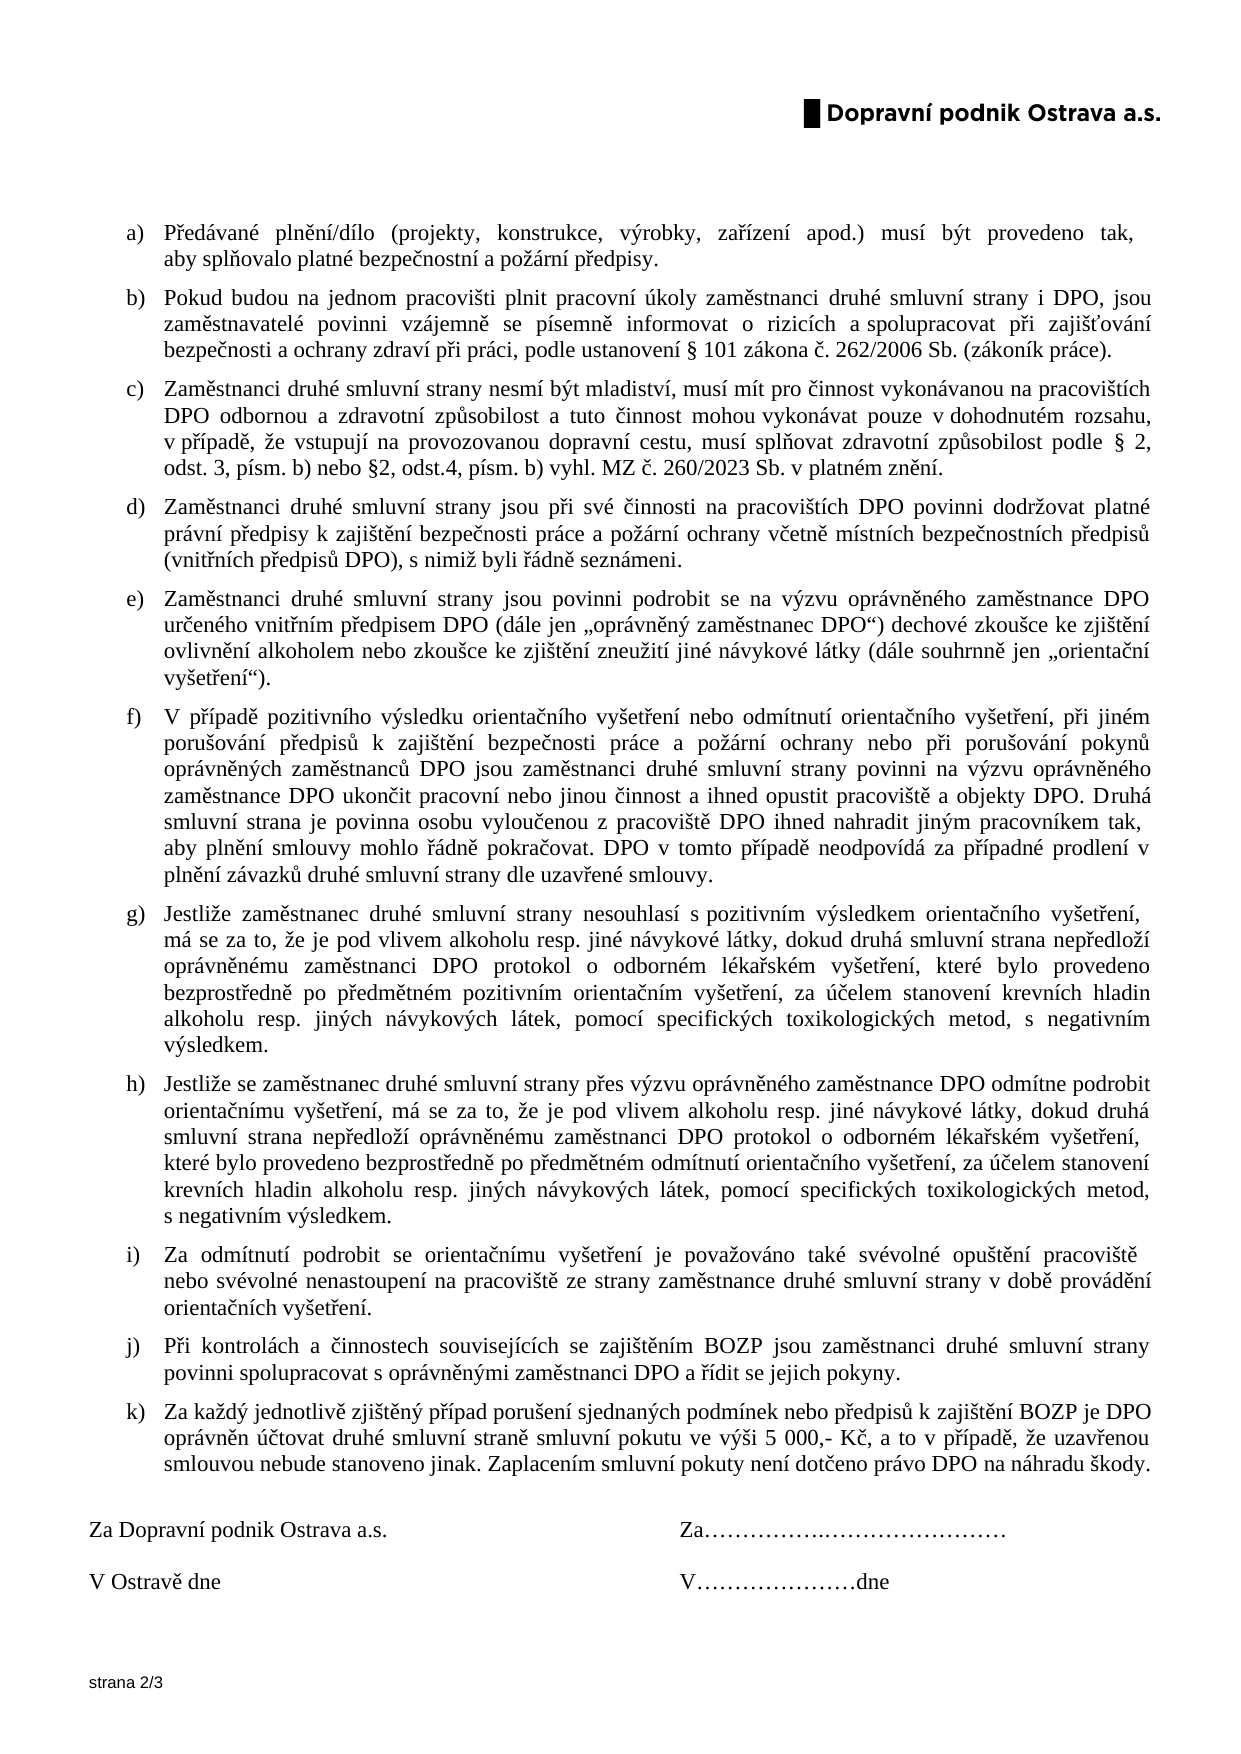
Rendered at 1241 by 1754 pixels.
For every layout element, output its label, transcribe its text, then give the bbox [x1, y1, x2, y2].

text V Ostravě dne V…………………dne [89, 1568, 1152, 1595]
list Jestliže se zaměstnanec druhé smluvní strany přes výzvu oprávněného zaměstnance DPO odmítne podrobit orientačnímu vyšetření, má se za to, že je pod vlivem alkoholu resp. jiné návykové látky, dokud druhá smluvní strana nepředloží oprávněnému zaměstnanci DPO protokol o odborném lékařském vyšetření, které bylo provedeno bezprostředně po předmětném odmítnutí orientačního vyšetření, za účelem stanovení krevních hladin alkoholu resp. jiných návykových látek, pomocí specifických toxikologických metod, s negativním výsledkem. [126, 1070, 1152, 1228]
list Předávané plnění/dílo (projekty, konstrukce, výrobky, zařízení apod.) musí být provedeno tak, aby splňovalo platné bezpečnostní a požární předpisy. [126, 218, 1152, 271]
text Za Dopravní podnik Ostrava a.s. Za…………….…………………… [89, 1516, 1152, 1542]
list Při kontrolách a činnostech souvisejících se zajištěním BOZP jsou zaměstnanci druhé smluvní strany povinni spolupracovat s oprávněnými zaměstnanci DPO a řídit se jejich pokyny. [126, 1332, 1152, 1385]
list Za odmítnutí podrobit se orientačnímu vyšetření je považováno také svévolné opuštění pracoviště nebo svévolné nenastoupení na pracoviště ze strany zaměstnance druhé smluvní strany v době provádění orientačních vyšetření. [126, 1241, 1152, 1320]
picture [803, 99, 1160, 128]
list Zaměstnanci druhé smluvní strany jsou povinni podrobit se na výzvu oprávněného zaměstnance DPO určeného vnitřním předpisem DPO (dále jen „oprávněný zaměstnanec DPO“) dechové zkoušce ke zjištění ovlivnění alkoholem nebo zkoušce ke zjištění zneužití jiné návykové látky (dále souhrnně jen „orientační vyšetření“). [126, 585, 1152, 690]
list Pokud budou na jednom pracovišti plnit pracovní úkoly zaměstnanci druhé smluvní strany i DPO, jsou zaměstnavatelé povinni vzájemně se písemně informovat o rizicích a spolupracovat při zajišťování bezpečnosti a ochrany zdraví při práci, podle ustanovení § 101 zákona č. 262/2006 Sb. (zákoník práce). [126, 284, 1152, 363]
list Za každý jednotlivě zjištěný případ porušení sjednaných podmínek nebo předpisů k zajištění BOZP je DPO oprávněn účtovat druhé smluvní straně smluvní pokutu ve výši 5 000,- Kč, a to v případě, že uzavřenou smlouvou nebude stanoveno jinak. Zaplacením smluvní pokuty není dotčeno právo DPO na náhradu škody. [126, 1398, 1152, 1477]
list Jestliže zaměstnanec druhé smluvní strany nesouhlasí s pozitivním výsledkem orientačního vyšetření, má se za to, že je pod vlivem alkoholu resp. jiné návykové látky, dokud druhá smluvní strana nepředloží oprávněnému zaměstnanci DPO protokol o odborném lékařském vyšetření, které bylo provedeno bezprostředně po předmětném pozitivním orientačním vyšetření, za účelem stanovení krevních hladin alkoholu resp. jiných návykových látek, pomocí specifických toxikologických metod, s negativním výsledkem. [126, 900, 1152, 1058]
list Zaměstnanci druhé smluvní strany jsou při své činnosti na pracovištích DPO povinni dodržovat platné právní předpisy k zajištění bezpečnosti práce a požární ochrany včetně místních bezpečnostních předpisů (vnitřních předpisů DPO), s nimiž byli řádně seznámeni. [126, 493, 1152, 572]
list Zaměstnanci druhé smluvní strany nesmí být mladiství, musí mít pro činnost vykonávanou na pracovištích DPO odbornou a zdravotní způsobilost a tuto činnost mohou vykonávat pouze v dohodnutém rozsahu, v případě, že vstupují na provozovanou dopravní cestu, musí splňovat zdravotní způsobilost podle § 2, odst. 3, písm. b) nebo §2, odst.4, písm. b) vyhl. MZ č. 260/2023 Sb. v platném znění. [126, 375, 1152, 481]
list V případě pozitivního výsledku orientačního vyšetření nebo odmítnutí orientačního vyšetření, při jiném porušování předpisů k zajištění bezpečnosti práce a požární ochrany nebo při porušování pokynů oprávněných zaměstnanců DPO jsou zaměstnanci druhé smluvní strany povinni na výzvu oprávněného zaměstnance DPO ukončit pracovní nebo jinou činnost a ihned opustit pracoviště a objekty DPO. Druhá smluvní strana je povinna osobu vyloučenou z pracoviště DPO ihned nahradit jiným pracovníkem tak, aby plnění smlouvy mohlo řádně pokračovat. DPO v tomto případě neodpovídá za případné prodlení v plnění závazků druhé smluvní strany dle uzavřené smlouvy. [126, 703, 1152, 887]
